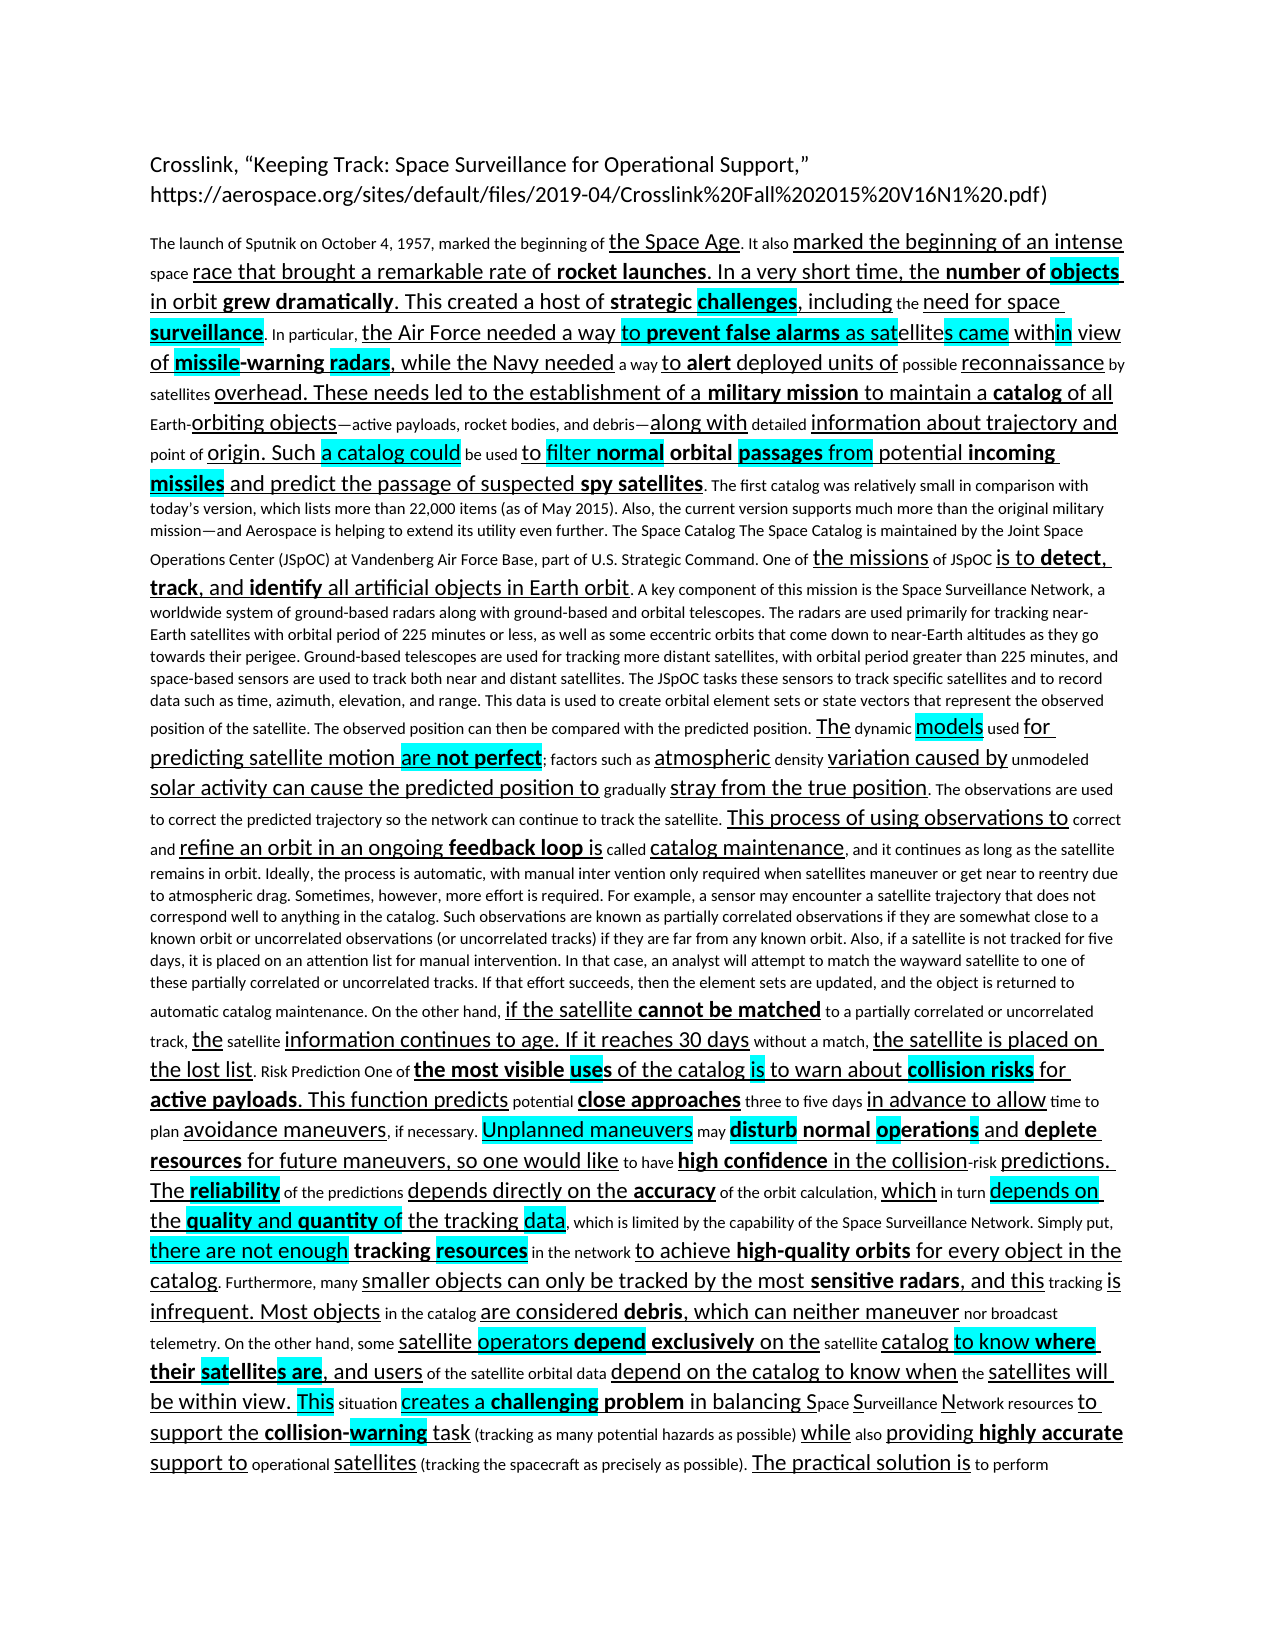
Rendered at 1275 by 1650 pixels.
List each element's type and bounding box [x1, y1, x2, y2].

text [150, 227, 1125, 1476]
text [150, 150, 1125, 208]
